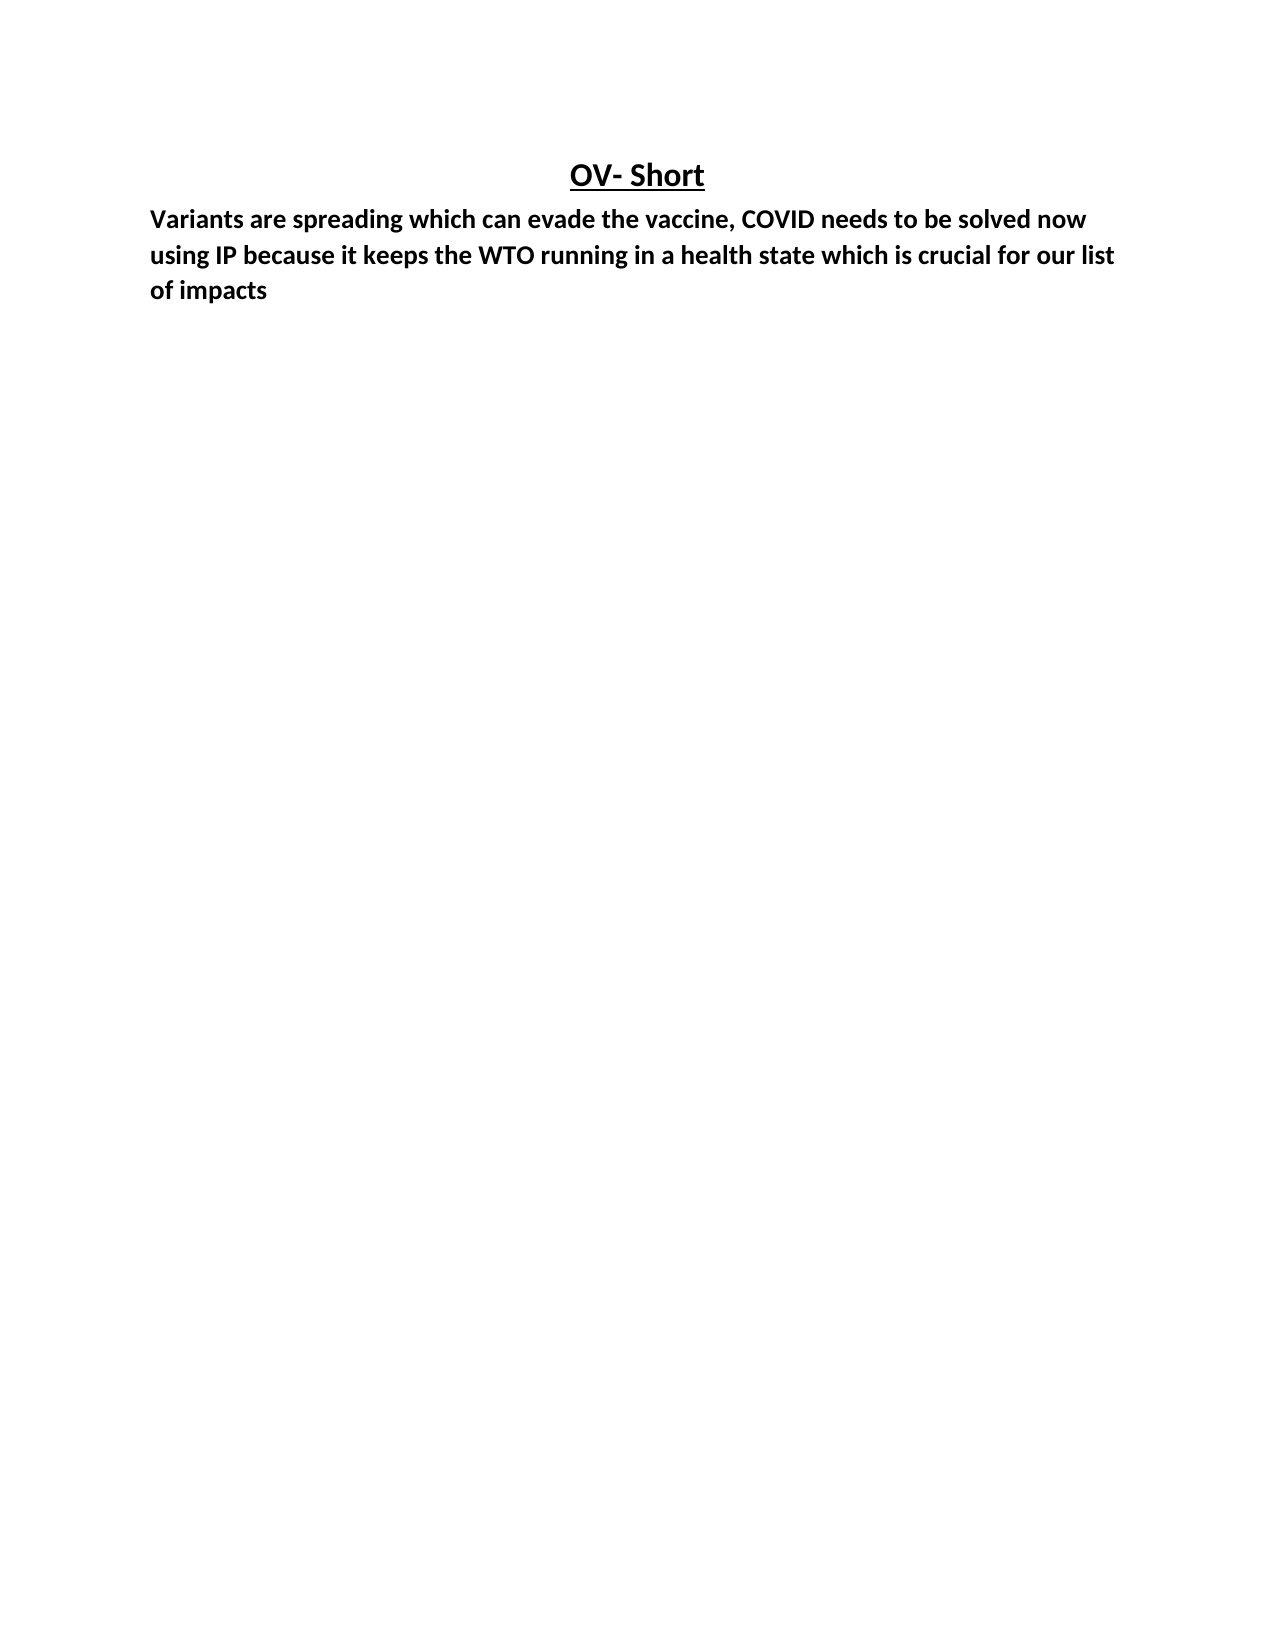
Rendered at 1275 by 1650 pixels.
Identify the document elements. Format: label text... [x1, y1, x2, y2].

subtitle Variants are spreading which can evade the vaccine, COVID needs to be solved now using IP because it keeps the WTO running in a health state which is crucial for our list of impacts [150, 202, 1125, 307]
subtitle OV- Short [150, 154, 1125, 195]
